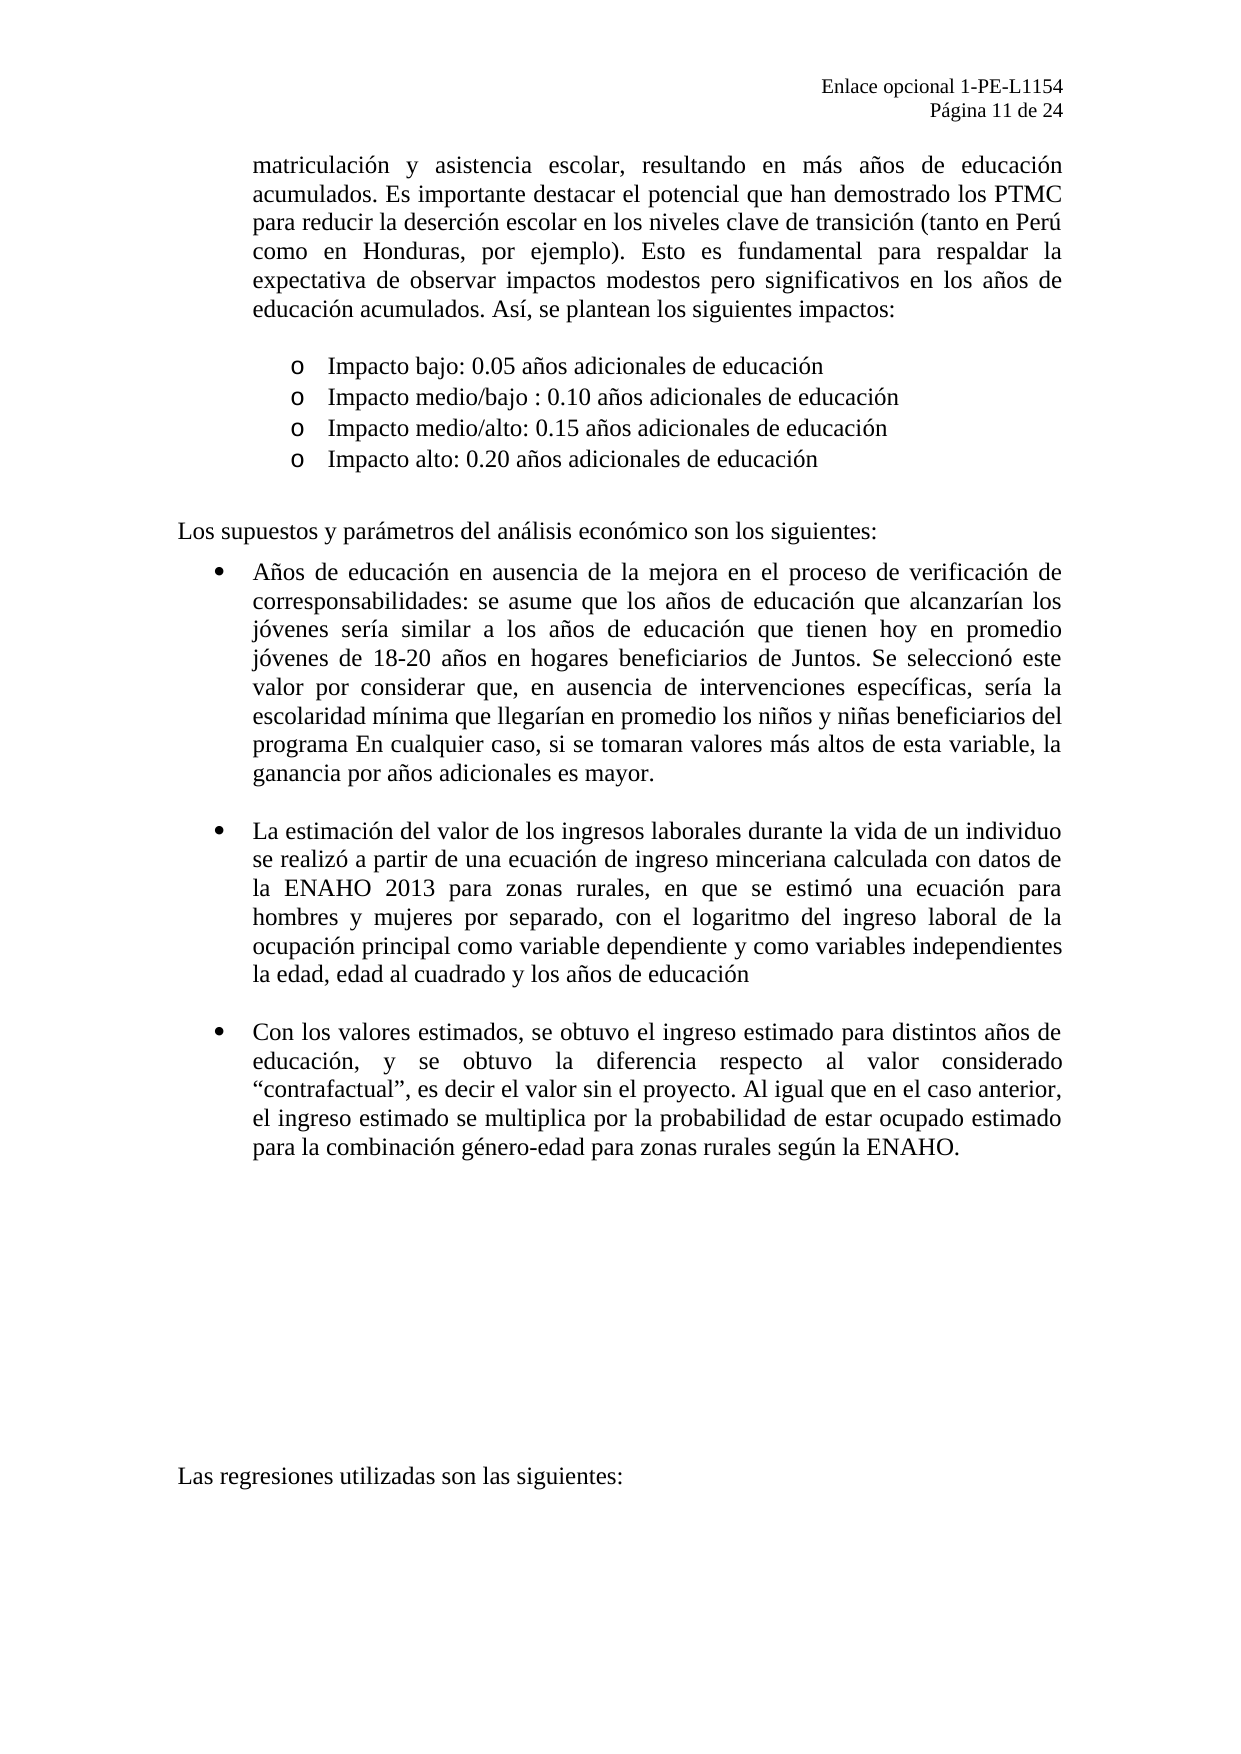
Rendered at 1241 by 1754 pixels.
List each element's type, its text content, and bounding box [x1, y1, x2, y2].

list Con los valores estimados, se obtuvo el ingreso estimado para distintos años de educación, y se obtuvo la diferencia respecto al valor considerado “contrafactual”, es decir el valor sin el proyecto. Al igual que en el caso anterior, el ingreso estimado se multiplica por la probabilidad de estar ocupado estimado para la combinación género-edad para zonas rurales según la ENAHO. [215, 1017, 1063, 1161]
list Impacto alto: 0.20 años adicionales de educación [290, 444, 1063, 474]
list Impacto bajo: 0.05 años adicionales de educación [290, 351, 1063, 382]
text Los supuestos y parámetros del análisis económico son los siguientes: [177, 516, 1063, 544]
list Impacto medio/bajo : 0.10 años adicionales de educación [290, 382, 1063, 413]
list Años de educación en ausencia de la mejora en el proceso de verificación de corresponsabilidades: se asume que los años de educación que alcanzarían los jóvenes sería similar a los años de educación que tienen hoy en promedio jóvenes de 18-20 años en hogares beneficiarios de Juntos. Se seleccionó este valor por considerar que, en ausencia de intervenciones específicas, sería la escolaridad mínima que llegarían en promedio los niños y niñas beneficiarios del programa En cualquier caso, si se tomaran valores más altos de esta variable, la ganancia por años adicionales es mayor. [215, 557, 1063, 787]
list La estimación del valor de los ingresos laborales durante la vida de un individuo se realizó a partir de una ecuación de ingreso minceriana calculada con datos de la ENAHO 2013 para zonas rurales, en que se estimó una ecuación para hombres y mujeres por separado, con el logaritmo del ingreso laboral de la ocupación principal como variable dependiente y como variables independientes la edad, edad al cuadrado y los años de educación [215, 816, 1063, 988]
text Las regresiones utilizadas son las siguientes: [177, 1461, 1063, 1489]
list Impacto medio/alto: 0.15 años adicionales de educación [290, 413, 1063, 444]
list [215, 150, 1063, 322]
